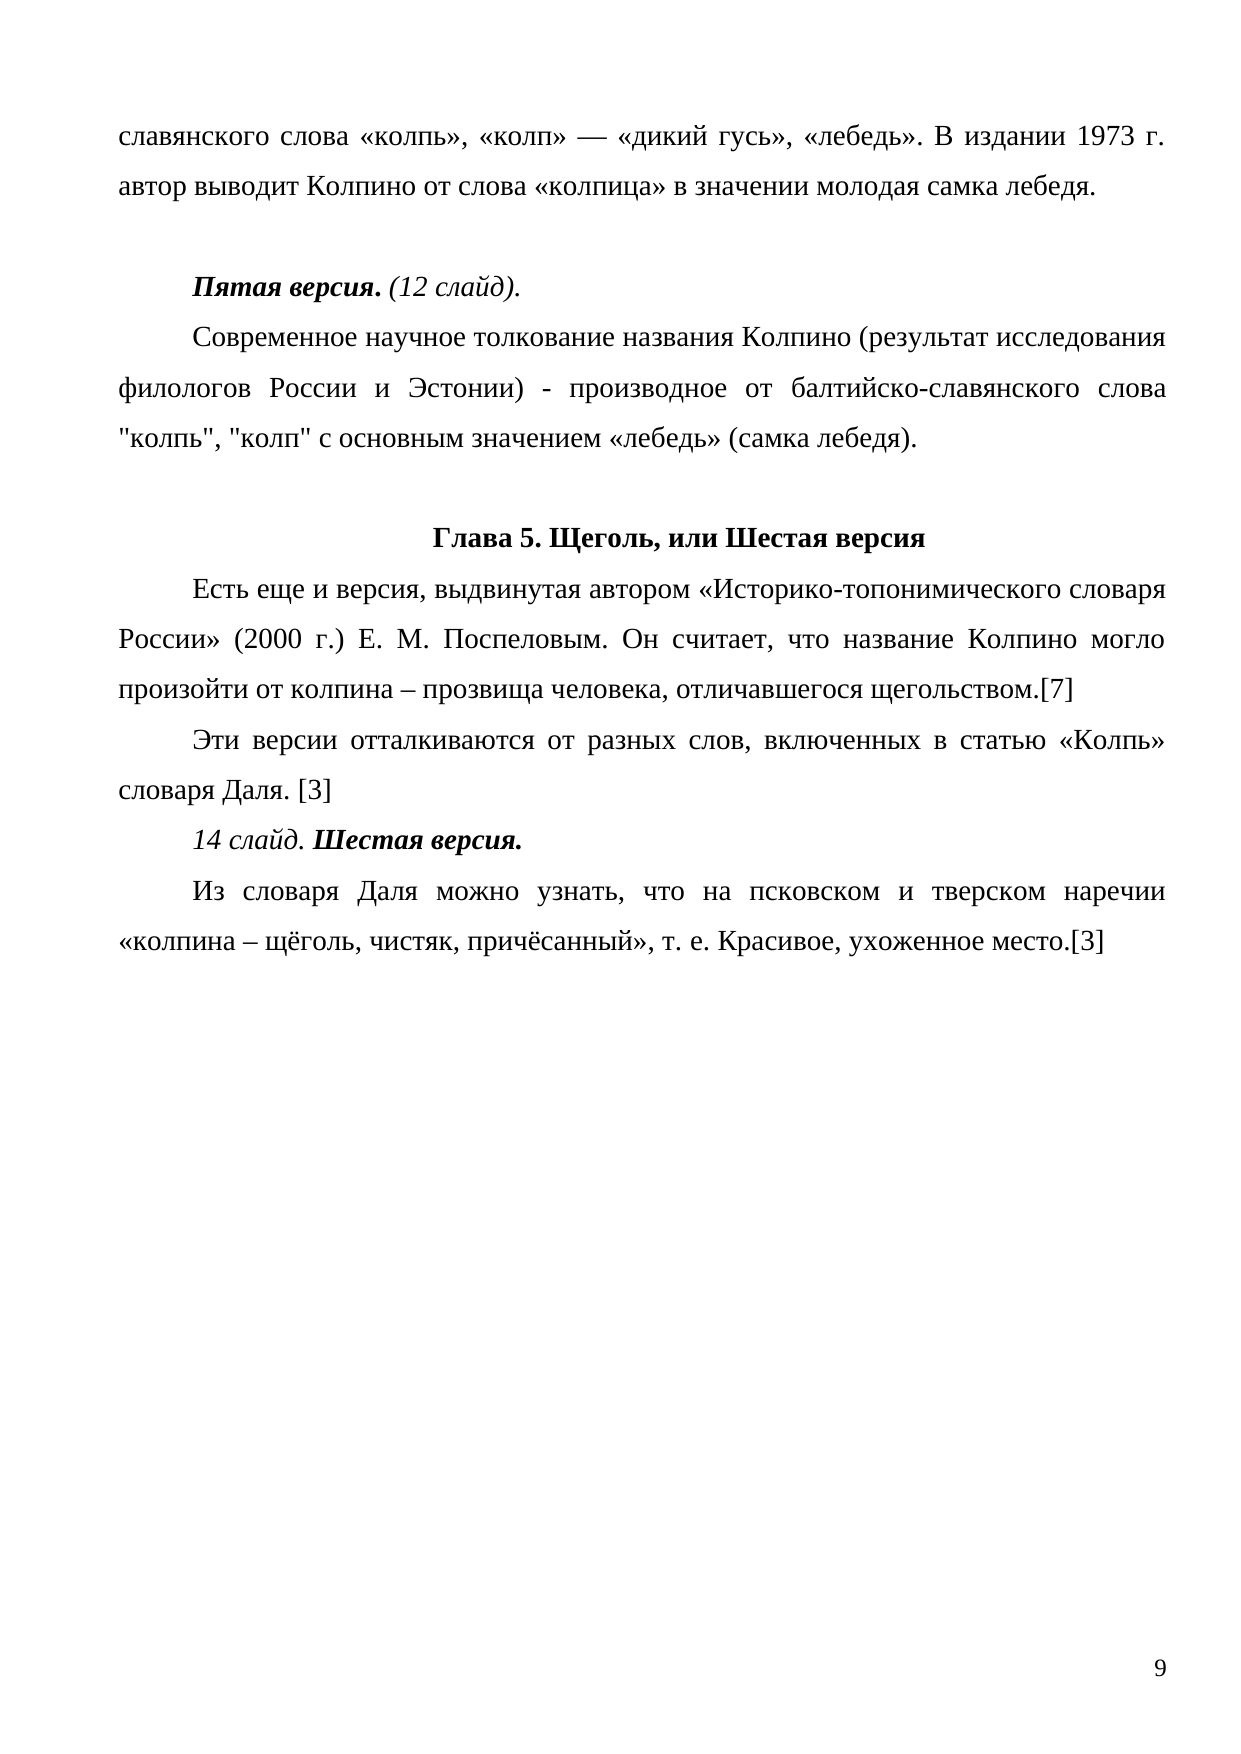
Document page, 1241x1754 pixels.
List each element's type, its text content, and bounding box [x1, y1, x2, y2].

text Пятая версия. (12 слайд). [118, 269, 1167, 303]
text Есть еще и версия, выдвинутая автором «Историко-топонимического словаря России» (2000 г.) Е. М. Поспеловым. Он считает, что название Колпино могло произойти от колпина – прозвища человека, отличавшегося щегольством.[7] [118, 571, 1167, 705]
text 14 слайд. Шестая версия. [118, 822, 1167, 856]
text Глава 5. Щеголь, или Шестая версия [118, 521, 1167, 554]
text Эти версии отталкиваются от разных слов, включенных в статью «Колпь» словаря Даля. [3] [118, 722, 1167, 806]
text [118, 118, 1167, 202]
text Из словаря Даля можно узнать, что на псковском и тверском наречии «колпина – щёголь, чистяк, причёсанный», т. е. Красивое, ухоженное место.[3] [118, 873, 1167, 957]
text Современное научное толкование названия Колпино (результат исследования филологов России и Эстонии) - производное от балтийско-славянского слова "колпь", "колп" с основным значением «лебедь» (самка лебедя). [118, 319, 1167, 453]
